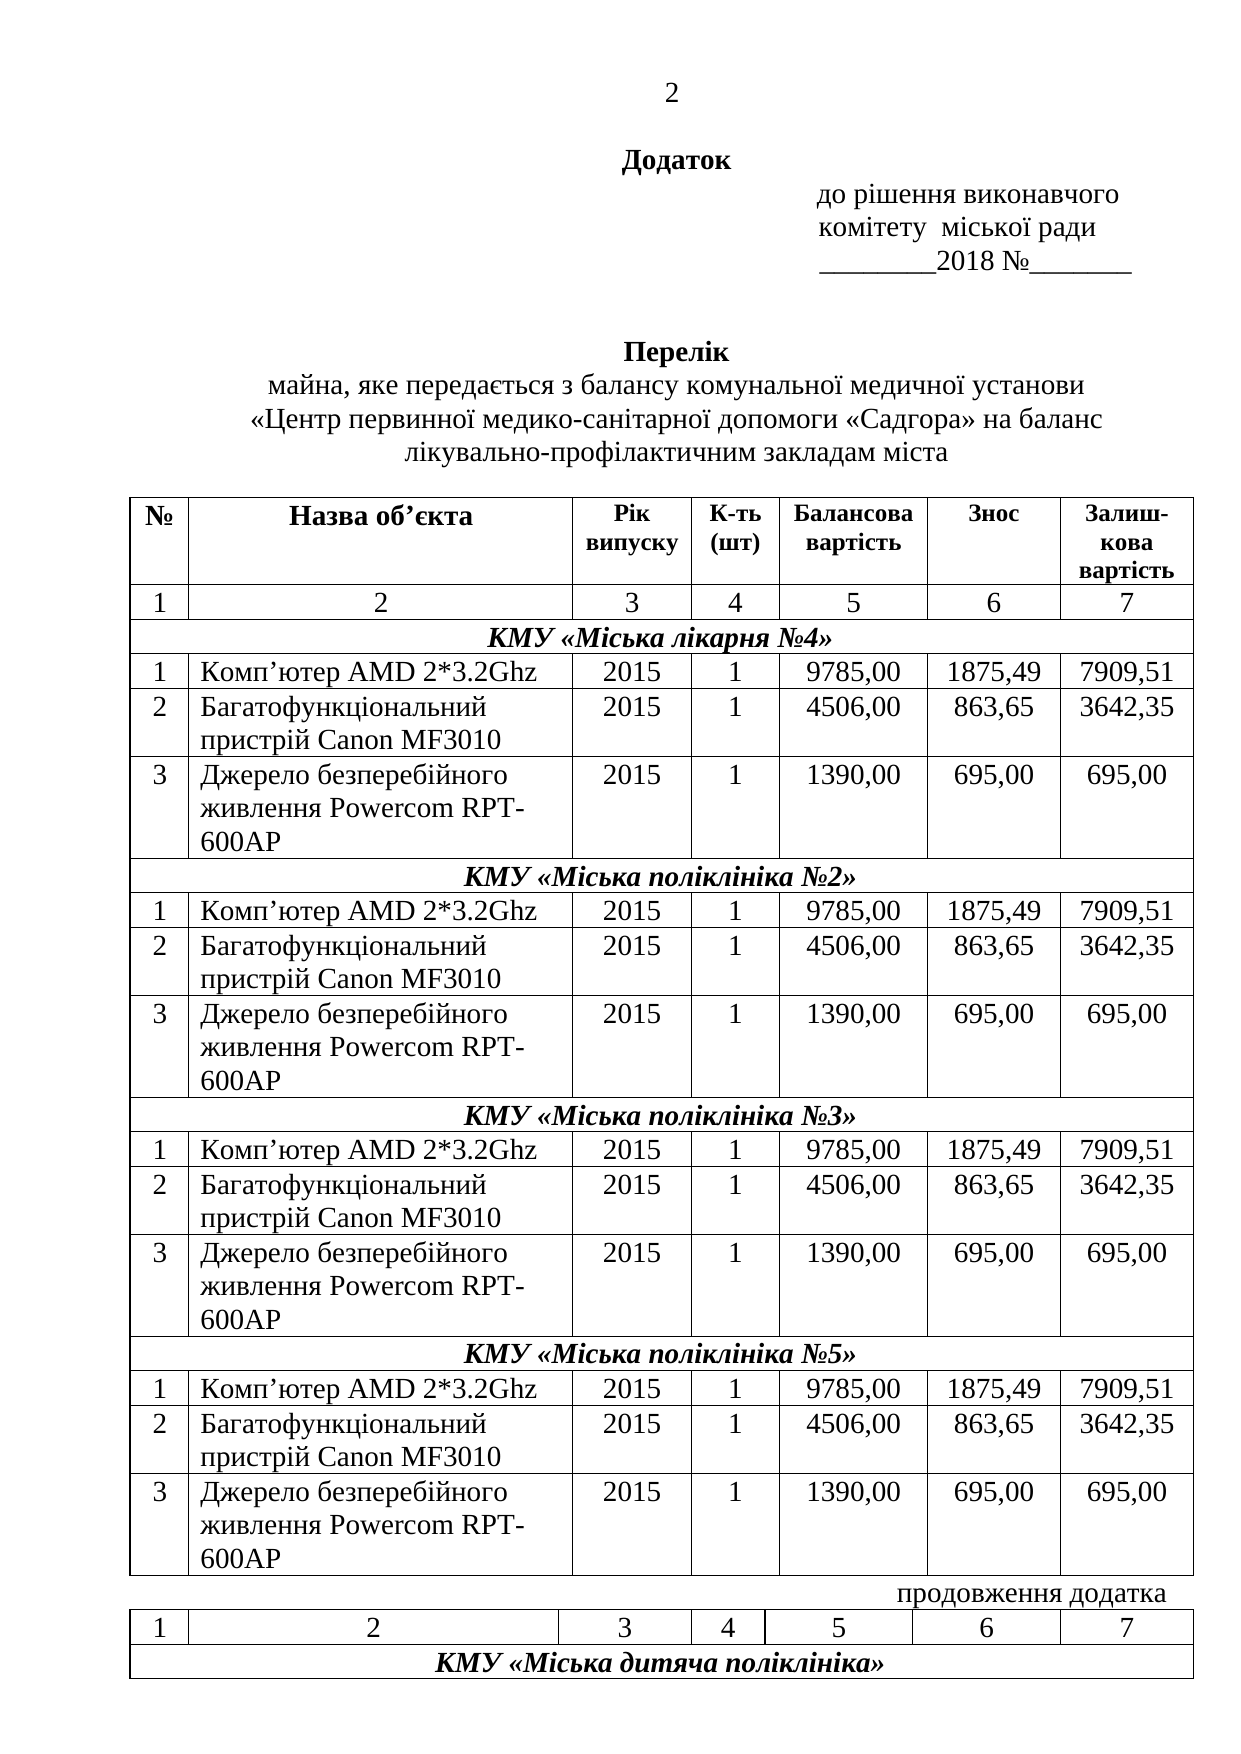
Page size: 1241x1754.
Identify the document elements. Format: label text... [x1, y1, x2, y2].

table_cell 863,65 [928, 689, 1060, 756]
table_cell 2015 [573, 1406, 691, 1473]
table_cell КМУ «Міська поліклініка №5» [131, 1337, 1193, 1370]
table_cell 695,00 [928, 1235, 1060, 1336]
table_cell Джерело безперебійного живлення Powercom RPT-600AP [189, 757, 572, 858]
table_header Рік випуску [573, 498, 691, 584]
table_cell 695,00 [928, 996, 1060, 1097]
table_cell 3 [131, 1474, 188, 1574]
table_header Залиш- кова вартість [1061, 498, 1193, 584]
table_cell 7909,51 [1061, 1371, 1193, 1405]
table_cell 1390,00 [780, 1235, 927, 1336]
table_cell 2 [131, 1406, 188, 1473]
table_cell 1390,00 [780, 996, 927, 1097]
table_cell 2 [189, 585, 572, 619]
table_cell 1875,49 [928, 654, 1060, 688]
table_cell 1 [692, 757, 779, 858]
table_cell 3642,35 [1061, 1406, 1193, 1473]
table_cell 863,65 [928, 928, 1060, 995]
table_cell 7909,51 [1061, 1132, 1193, 1166]
text Перелік [177, 334, 1176, 367]
table_cell 1 [692, 996, 779, 1097]
table_cell 1390,00 [780, 1474, 927, 1574]
table_cell 1875,49 [928, 1132, 1060, 1166]
table_cell 3642,35 [1061, 1167, 1193, 1234]
table_cell 1 [131, 654, 188, 688]
table_cell 695,00 [1061, 757, 1193, 858]
table_cell Джерело безперебійного живлення Powercom RPT-600AP [189, 1235, 572, 1336]
table_cell 3642,35 [1061, 689, 1193, 756]
table_cell 9785,00 [780, 1371, 927, 1405]
table_cell 1 [692, 928, 779, 995]
table_cell 2015 [573, 893, 691, 927]
table_cell 695,00 [1061, 1235, 1193, 1336]
table_cell 1 [692, 654, 779, 688]
table_header 4 [692, 1610, 764, 1644]
table_header 2 [189, 1610, 558, 1644]
table_cell Комп’ютер AMD 2*3.2Ghz [189, 1132, 572, 1166]
table_header Балансова вартість [780, 498, 927, 584]
table_cell 863,65 [928, 1406, 1060, 1473]
table_cell 2015 [573, 757, 691, 858]
table_cell 1 [692, 689, 779, 756]
table_cell 2015 [573, 689, 691, 756]
table_cell 2015 [573, 1132, 691, 1166]
table_cell 4506,00 [780, 1167, 927, 1234]
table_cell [189, 1406, 572, 1473]
table_cell 695,00 [928, 1474, 1060, 1574]
table_cell 2015 [573, 1167, 691, 1234]
table_cell 1 [131, 893, 188, 927]
table_cell 2015 [573, 1474, 691, 1574]
table_header 5 [766, 1610, 912, 1644]
table_cell Комп’ютер AMD 2*3.2Ghz [189, 654, 572, 688]
table_cell 4 [692, 585, 779, 619]
text комітету міської ради [177, 209, 1176, 243]
table_cell 7909,51 [1061, 893, 1193, 927]
table_cell 3 [131, 1235, 188, 1336]
table_cell Комп’ютер AMD 2*3.2Ghz [189, 1371, 572, 1405]
text ________2018 №_______ [177, 243, 1176, 276]
table_cell 695,00 [1061, 996, 1193, 1097]
text майна, яке передається з балансу комунальної медичної установи «Центр первинної медико-санітарної допомоги «Садгора» на баланс лікувально-профілактичним закладам міста [177, 367, 1176, 468]
table_cell 1875,49 [928, 893, 1060, 927]
table_cell 1 [692, 1235, 779, 1336]
table_header 6 [913, 1610, 1060, 1644]
text Додаток [177, 108, 1176, 176]
table_cell 6 [928, 585, 1060, 619]
table_cell 2015 [573, 1235, 691, 1336]
table_cell КМУ «Міська лікарня №4» [131, 620, 1193, 653]
table_cell 4506,00 [780, 1406, 927, 1473]
table_header № [131, 498, 188, 584]
table_cell 2 [131, 1167, 188, 1234]
table_cell КМУ «Міська поліклініка №3» [131, 1098, 1193, 1131]
table_header 1 [131, 1610, 188, 1644]
table_cell 863,65 [928, 1167, 1060, 1234]
table_cell 2015 [573, 1371, 691, 1405]
table_cell 4506,00 [780, 689, 927, 756]
table_cell Багатофункціональний пристрій Canon MF3010 [189, 928, 572, 995]
table_cell 1 [131, 1371, 188, 1405]
table_cell 695,00 [1061, 1474, 1193, 1574]
table_cell 5 [780, 585, 927, 619]
table_cell КМУ «Міська дитяча поліклініка» [131, 1645, 1193, 1678]
text продовження додатка [177, 1576, 1167, 1609]
table_cell 7 [1061, 585, 1193, 619]
table_cell Багатофункціональний пристрій Canon MF3010 [189, 689, 572, 756]
table_cell 4506,00 [780, 928, 927, 995]
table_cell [189, 1474, 572, 1574]
table_cell 1 [692, 1474, 779, 1574]
table_cell 2 [131, 928, 188, 995]
table_header К-ть (шт) [692, 498, 779, 584]
table_header Назва об’єкта [189, 498, 572, 584]
table_cell 1 [692, 893, 779, 927]
table_cell 1 [131, 585, 188, 619]
table_cell 1 [692, 1406, 779, 1473]
table_cell 1 [692, 1132, 779, 1166]
table_cell 2015 [573, 996, 691, 1097]
table_cell 695,00 [928, 757, 1060, 858]
table_cell 1 [692, 1371, 779, 1405]
table_cell 3 [573, 585, 691, 619]
table_cell 3 [131, 757, 188, 858]
table_cell Комп’ютер AMD 2*3.2Ghz [189, 893, 572, 927]
table_cell 2015 [573, 928, 691, 995]
table_cell 1875,49 [928, 1371, 1060, 1405]
table_cell 3 [131, 996, 188, 1097]
table_cell 9785,00 [780, 1132, 927, 1166]
table_cell Багатофункціональний пристрій Canon MF3010 [189, 1167, 572, 1234]
table_cell КМУ «Міська поліклініка №2» [131, 859, 1193, 892]
table_cell 1390,00 [780, 757, 927, 858]
table_header 3 [559, 1610, 691, 1644]
table_cell 1 [692, 1167, 779, 1234]
table_cell 3642,35 [1061, 928, 1193, 995]
table_cell 7909,51 [1061, 654, 1193, 688]
table_cell Джерело безперебійного живлення Powercom RPT-600AP [189, 996, 572, 1097]
table_cell 2015 [573, 654, 691, 688]
table_header 7 [1061, 1610, 1193, 1644]
table_cell 2 [131, 689, 188, 756]
table_cell 9785,00 [780, 893, 927, 927]
table_header Знос [928, 498, 1060, 584]
text до рішення виконавчого [177, 176, 1176, 209]
table_cell 1 [131, 1132, 188, 1166]
table_cell 9785,00 [780, 654, 927, 688]
